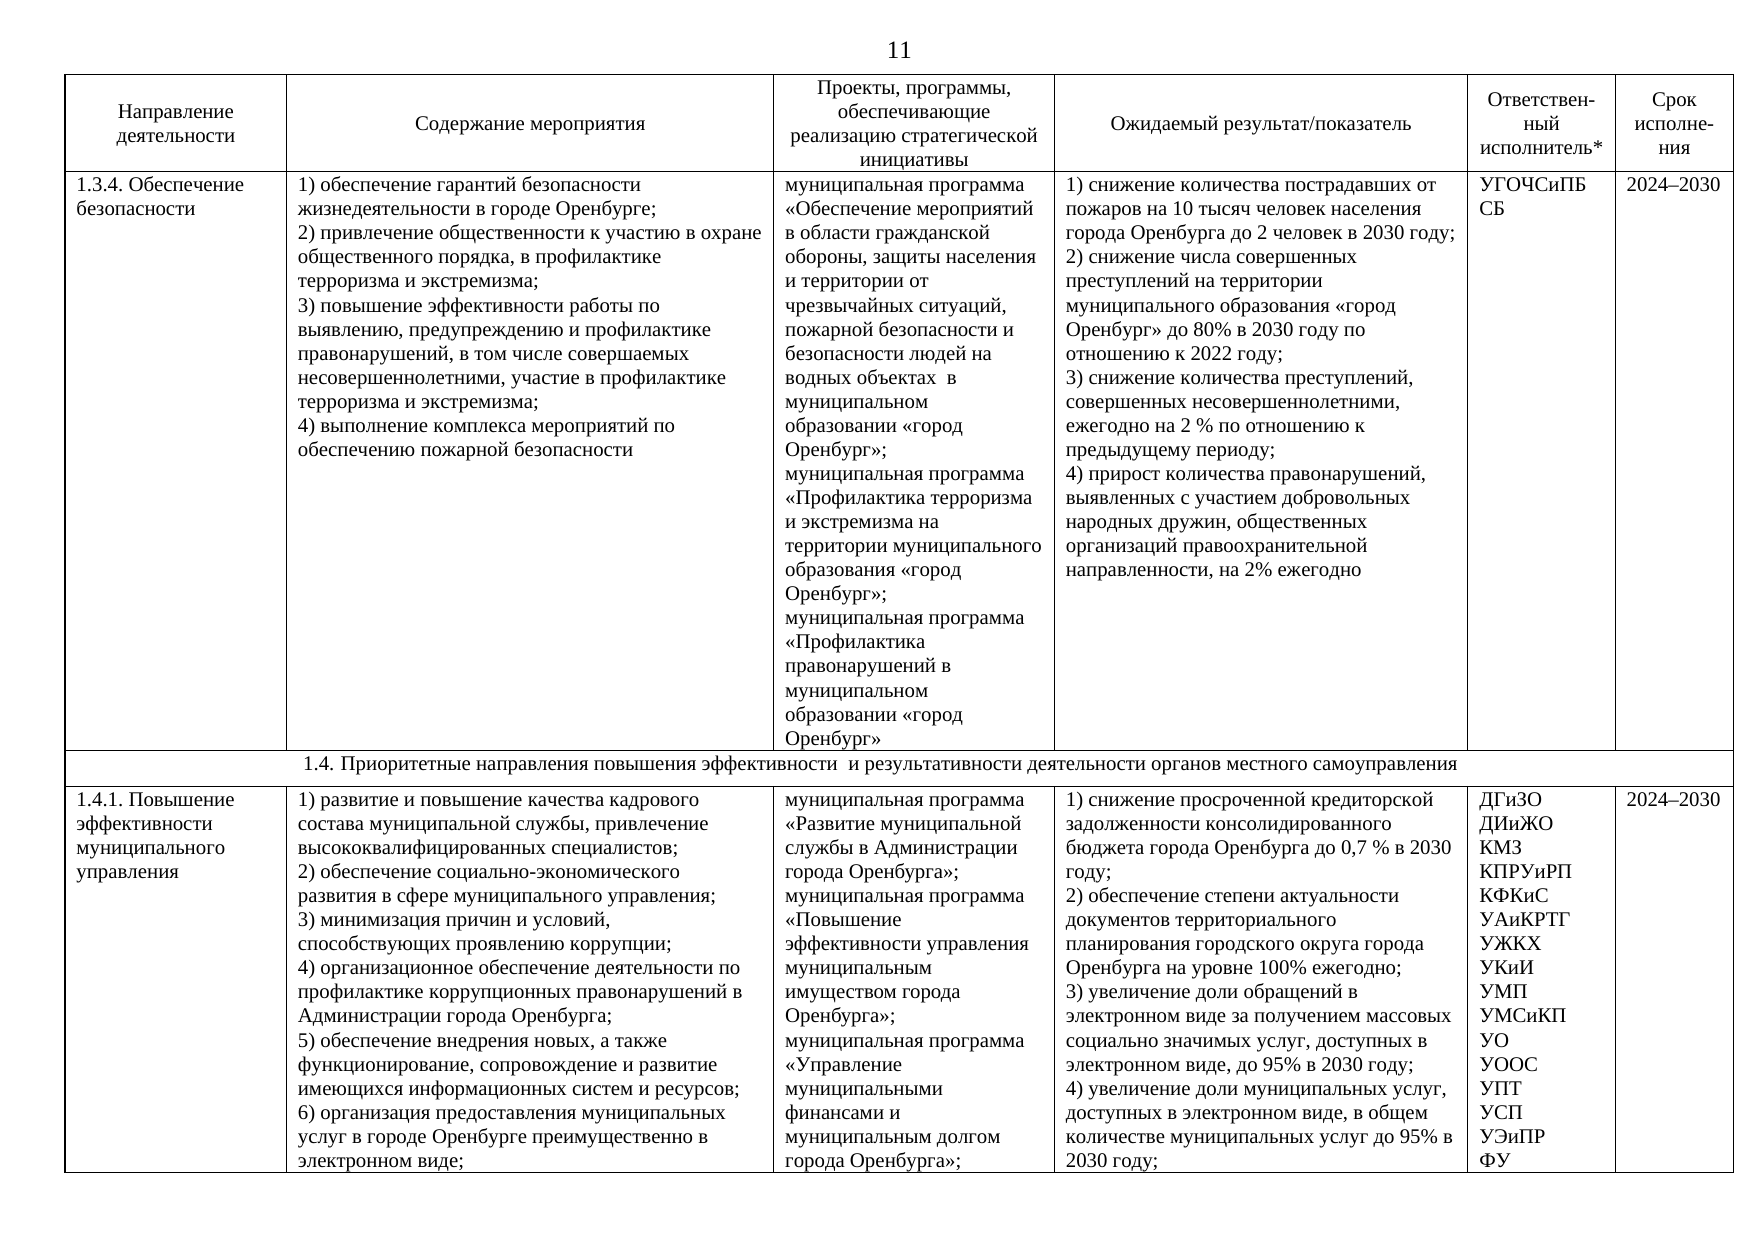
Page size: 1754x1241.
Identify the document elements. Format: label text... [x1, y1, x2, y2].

table_cell Приоритетные направления повышения эффективности и результативности деятельности органов местного самоуправления [66, 751, 1733, 786]
table_cell 2024–2030 [1616, 787, 1733, 1172]
table_header Проекты, программы, обеспечивающие реализацию стратегической инициативы [774, 75, 1054, 171]
table_cell 1) обеспечение гарантий безопасности жизнедеятельности в городе Оренбурге; 2) привлечение общественности к участию в охране общественного порядка, в профилактике терроризма и экстремизма; 3) повышение эффективности работы по выявлению, предупреждению и профилактике правонарушений, в том числе совершаемых несовершеннолетними, участие в профилактике терроризма и экстремизма; 4) выполнение комплекса мероприятий по обеспечению пожарной безопасности [287, 172, 773, 750]
table_header Направление деятельности [66, 75, 286, 171]
table_cell 1) снижение количества пострадавших от пожаров на 10 тысяч человек населения города Оренбурга до 2 человек в 2030 году; 2) снижение числа совершенных преступлений на территории муниципального образования «город Оренбург» до 80% в 2030 году по отношению к 2022 году; 3) снижение количества преступлений, совершенных несовершеннолетними, ежегодно на 2 % по отношению к предыдущему периоду; 4) прирост количества правонарушений, выявленных с участием добровольных народных дружин, общественных организаций правоохранительной направленности, на 2% ежегодно [1055, 172, 1467, 750]
table_cell 2024–2030 [1616, 172, 1733, 750]
table_cell муниципальная программа «Обеспечение мероприятий в области гражданской обороны, защиты населения и территории от чрезвычайных ситуаций, пожарной безопасности и безопасности людей на водных объектах в муниципальном образовании «город Оренбург»; муниципальная программа «Профилактика терроризма и экстремизма на территории муниципального образования «город Оренбург»; муниципальная программа «Профилактика правонарушений в муниципальном образовании «город Оренбург» [774, 172, 1054, 750]
table_cell 1.4.1. Повышение эффективности муниципального управления [66, 787, 286, 1172]
table_header Ответствен-ный исполнитель* [1468, 75, 1615, 171]
table_header Ожидаемый результат/показатель [1055, 75, 1467, 171]
table_header Срок исполне-ния [1616, 75, 1733, 171]
table_cell ДГиЗО ДИиЖО КМЗ КПРУиРП КФКиС УАиКРТГ УЖКХ УКиИ УМП УМСиКП УО УООС УПТ УСП УЭиПР ФУ подведомст-венные им учреждения и предприятия (при наличии) [1468, 787, 1615, 1172]
table_cell 1.3.4. Обеспечение безопасности [66, 172, 286, 750]
table_header Содержание мероприятия [287, 75, 773, 171]
table_cell УГОЧСиПБ СБ [1468, 172, 1615, 750]
